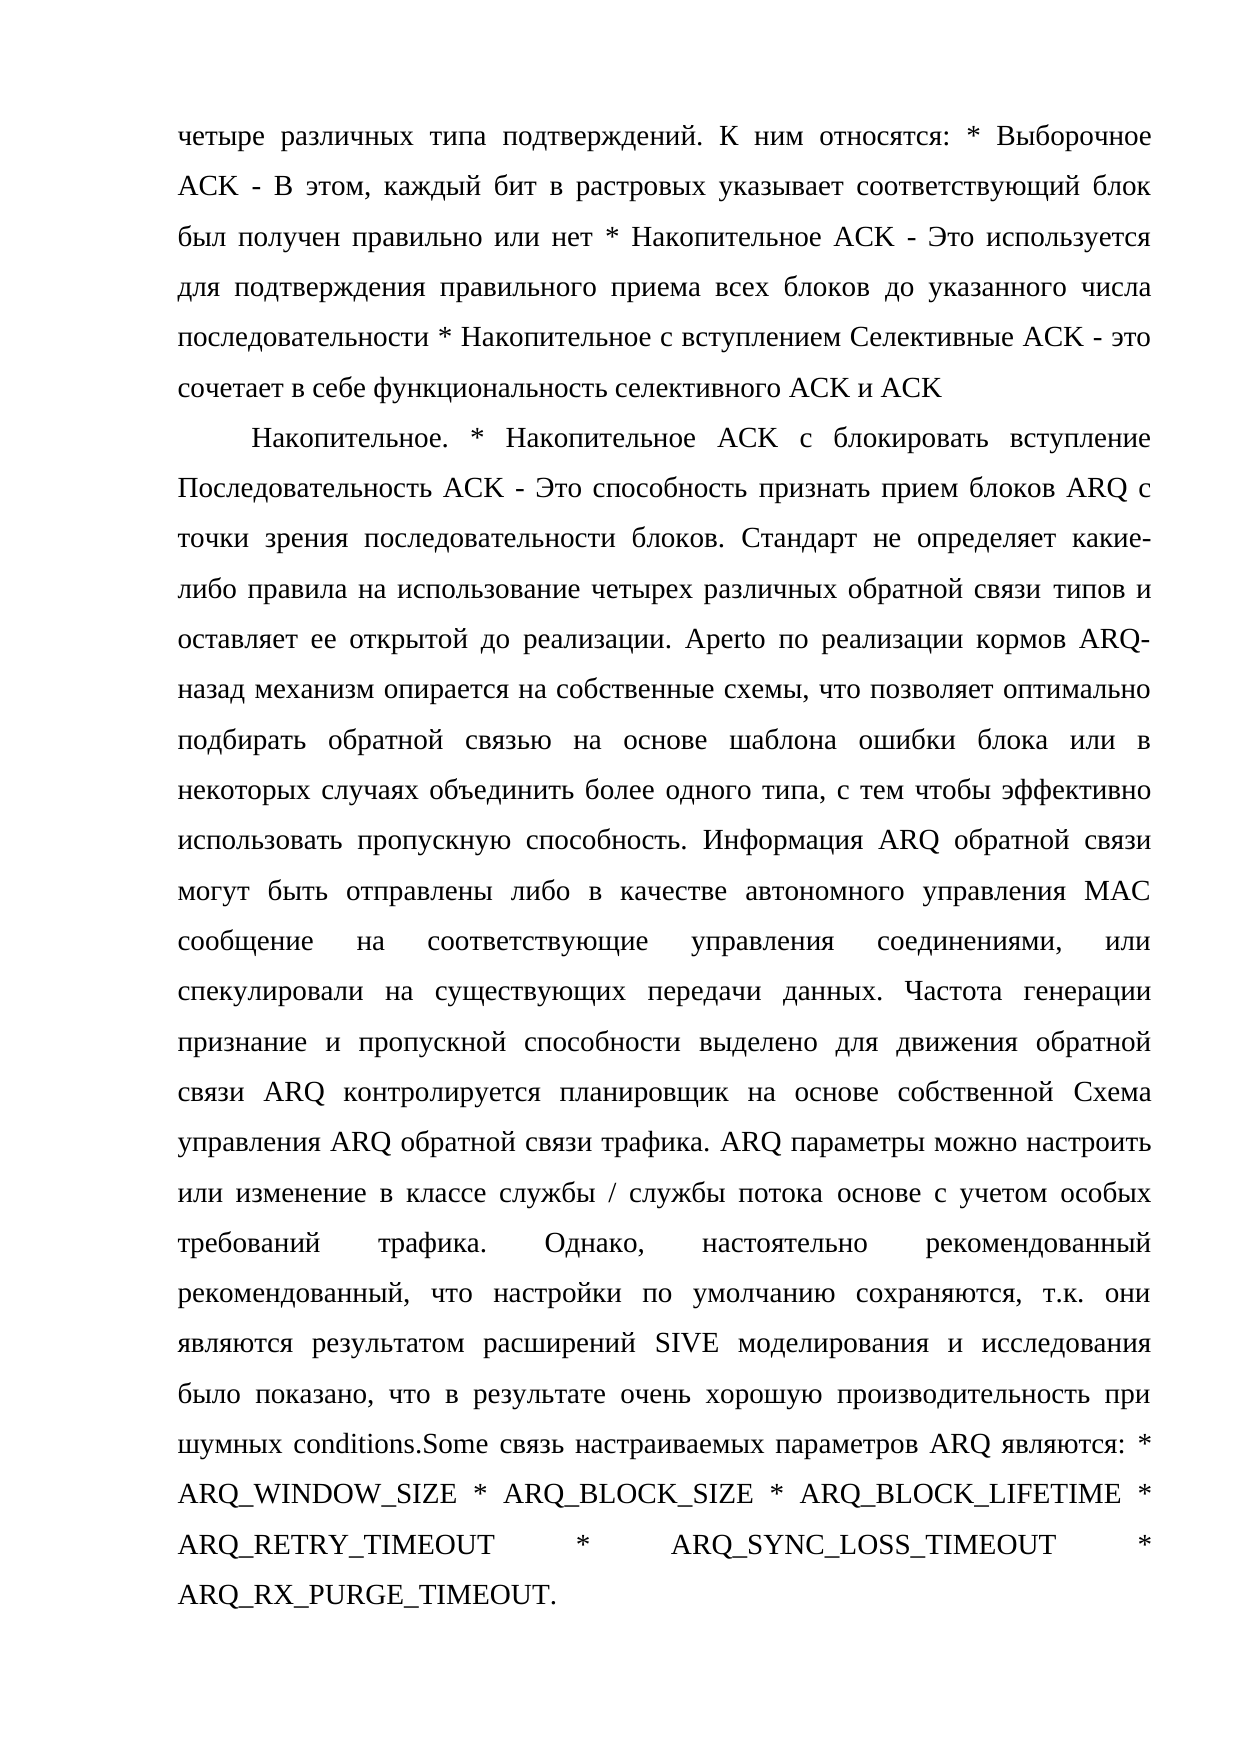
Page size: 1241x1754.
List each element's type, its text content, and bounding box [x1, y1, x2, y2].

text Накопительное. * Накопительное ACK с блокировать вступление Последовательность ACK - Это способность признать прием блоков ARQ с точки зрения последовательности блоков. Стандарт не определяет какие-либо правила на использование четырех различных обратной связи типов и оставляет ее открытой до реализации. Aperto по реализации кормов ARQ- назад механизм опирается на собственные схемы, что позволяет оптимально подбирать обратной связью на основе шаблона ошибки блока или в некоторых случаях объединить более одного типа, с тем чтобы эффективно использовать пропускную способность. Информация ARQ обратной связи могут быть отправлены либо в качестве автономного управления MAC сообщение на соответствующие управления соединениями, или спекулировали на существующих передачи данных. Частота генерации признание и пропускной способности выделено для движения обратной связи ARQ контролируется планировщик на основе собственной Схема управления ARQ обратной связи трафика. ARQ параметры можно настроить или изменение в классе службы / службы потока основе с учетом особых требований трафика. Однако, настоятельно рекомендованный рекомендованный, что настройки по умолчанию сохраняются, т.к. они являются результатом расширений SIVE моделирования и исследования было показано, что в результате очень хорошую производительность при шумных conditions.Some связь настраиваемых параметров ARQ являются: * ARQ_WINDOW_SIZE * ARQ_BLOCK_SIZE * ARQ_BLOCK_LIFETIME * ARQ_RETRY_TIMEOUT * ARQ_SYNC_LOSS_TIMEOUT * ARQ_RX_PURGE_TIMEOUT. [177, 1409, 1152, 1611]
text Накопительное. * Накопительное ACK с блокировать вступление Последовательность ACK - Это способность признать прием блоков ARQ с точки зрения последовательности блоков. Стандарт не определяет какие-либо правила на использование четырех различных обратной связи типов и оставляет ее открытой до реализации. Aperto по реализации кормов ARQ- назад механизм опирается на собственные схемы, что позволяет оптимально подбирать обратной связью на основе шаблона ошибки блока или в некоторых случаях объединить более одного типа, с тем чтобы эффективно использовать пропускную способность. Информация ARQ обратной связи могут быть отправлены либо в качестве автономного управления MAC сообщение на соответствующие управления соединениями, или спекулировали на существующих передачи данных. Частота генерации признание и пропускной способности выделено для движения обратной связи ARQ контролируется планировщик на основе собственной Схема управления ARQ обратной связи трафика. ARQ параметры можно настроить или изменение в классе службы / службы потока основе с учетом особых требований трафика. Однако, настоятельно рекомендованный рекомендованный, что настройки по умолчанию сохраняются, т.к. они являются результатом расширений SIVE моделирования и исследования было показано, что в результате очень хорошую производительность при шумных conditions.Some связь настраиваемых параметров ARQ являются: * ARQ_WINDOW_SIZE * ARQ_BLOCK_SIZE * ARQ_BLOCK_LIFETIME * ARQ_RETRY_TIMEOUT * ARQ_SYNC_LOSS_TIMEOUT * ARQ_RX_PURGE_TIMEOUT. [177, 420, 1152, 1376]
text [177, 118, 1152, 403]
